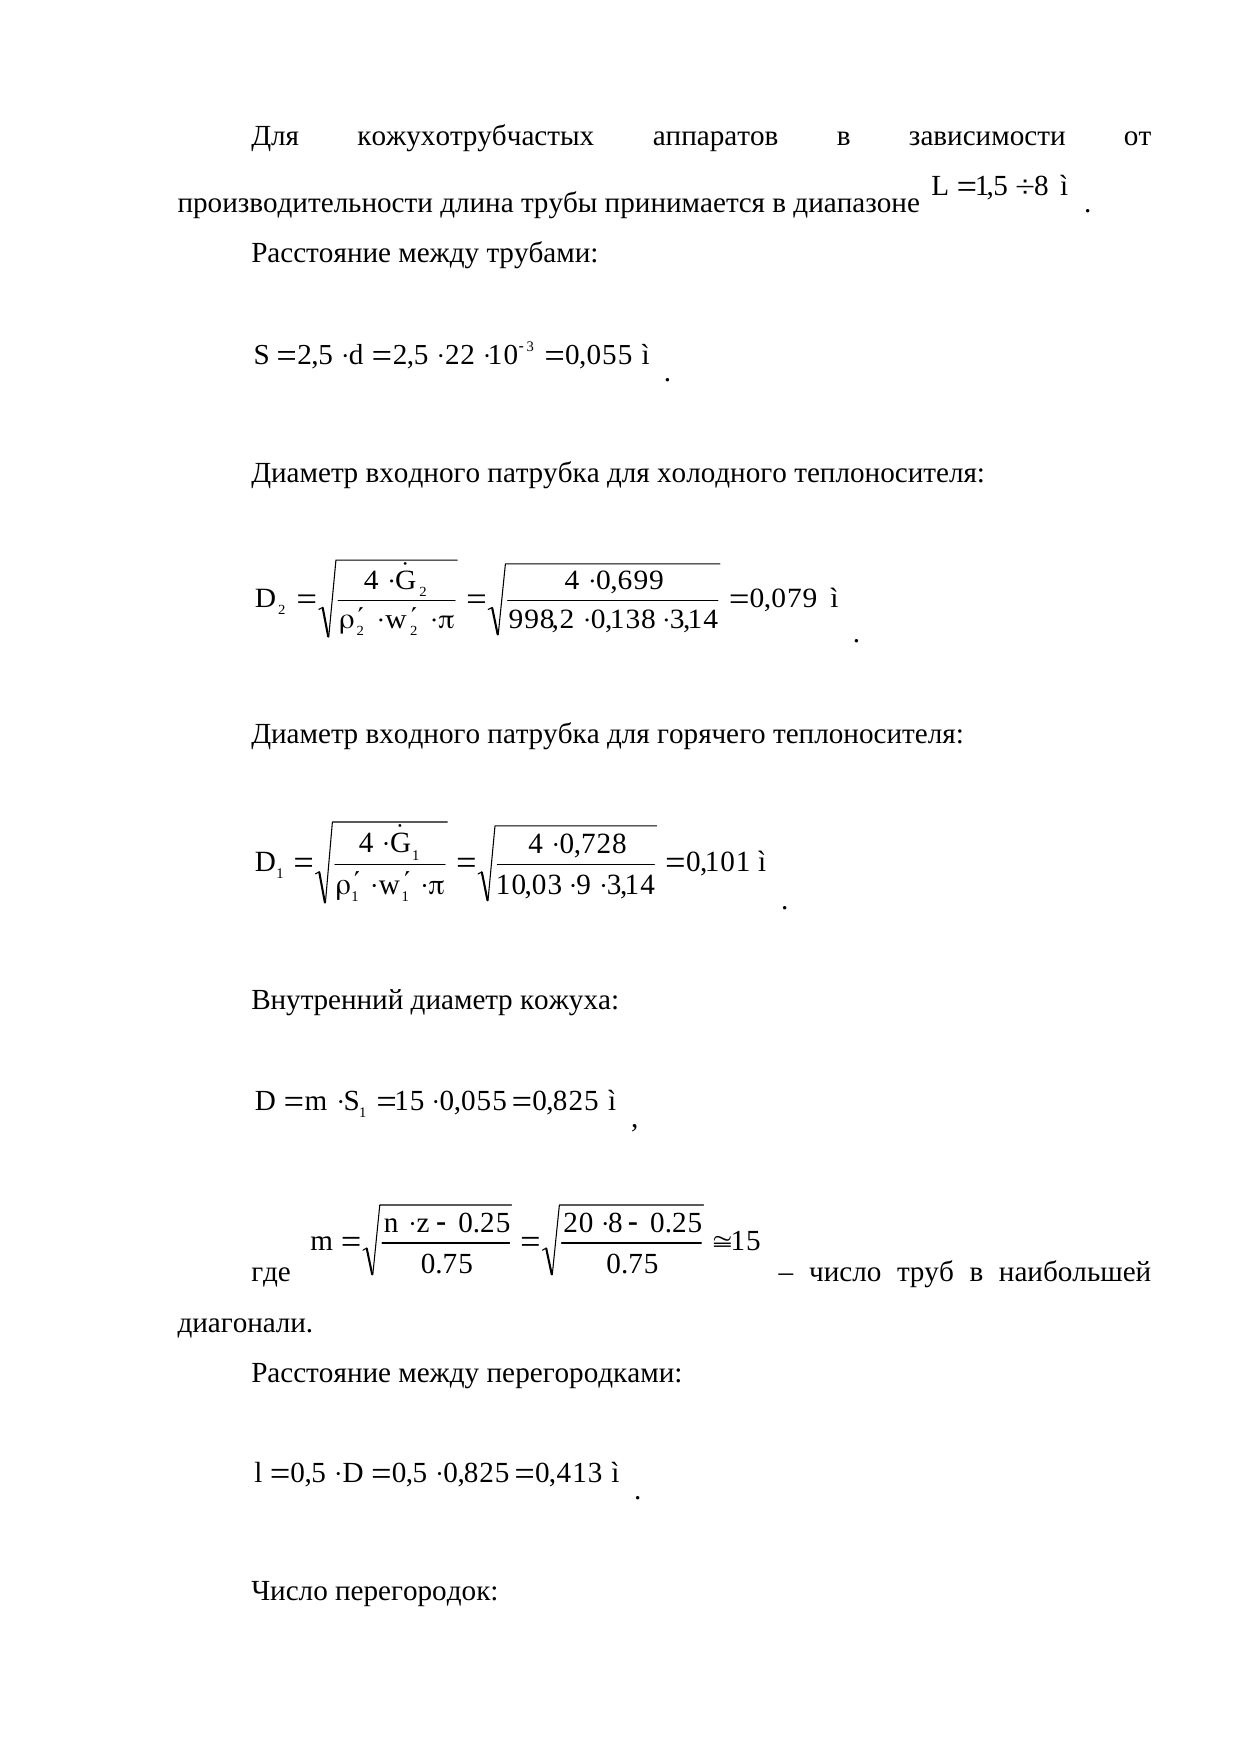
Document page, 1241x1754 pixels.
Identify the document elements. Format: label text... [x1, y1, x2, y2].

text где – число труб в наибольшей диагонали. [177, 1200, 1152, 1338]
text . [177, 1456, 1152, 1506]
text . [177, 336, 1152, 388]
text . [177, 555, 1152, 649]
text , [177, 1083, 1152, 1133]
text Расстояние между трубами: [177, 235, 1152, 269]
text Число перегородок: [177, 1573, 1152, 1606]
text Диаметр входного патрубка для горячего теплоносителя: [177, 716, 1152, 750]
text Диаметр входного патрубка для холодного теплоносителя: [177, 455, 1152, 488]
text Внутренний диаметр кожуха: [177, 982, 1152, 1016]
text . [177, 817, 1152, 915]
text Для кожухотрубчастых аппаратов в зависимости от производительности длина трубы принимается в диапазоне . [177, 118, 1152, 218]
text Расстояние между перегородками: [177, 1355, 1152, 1388]
